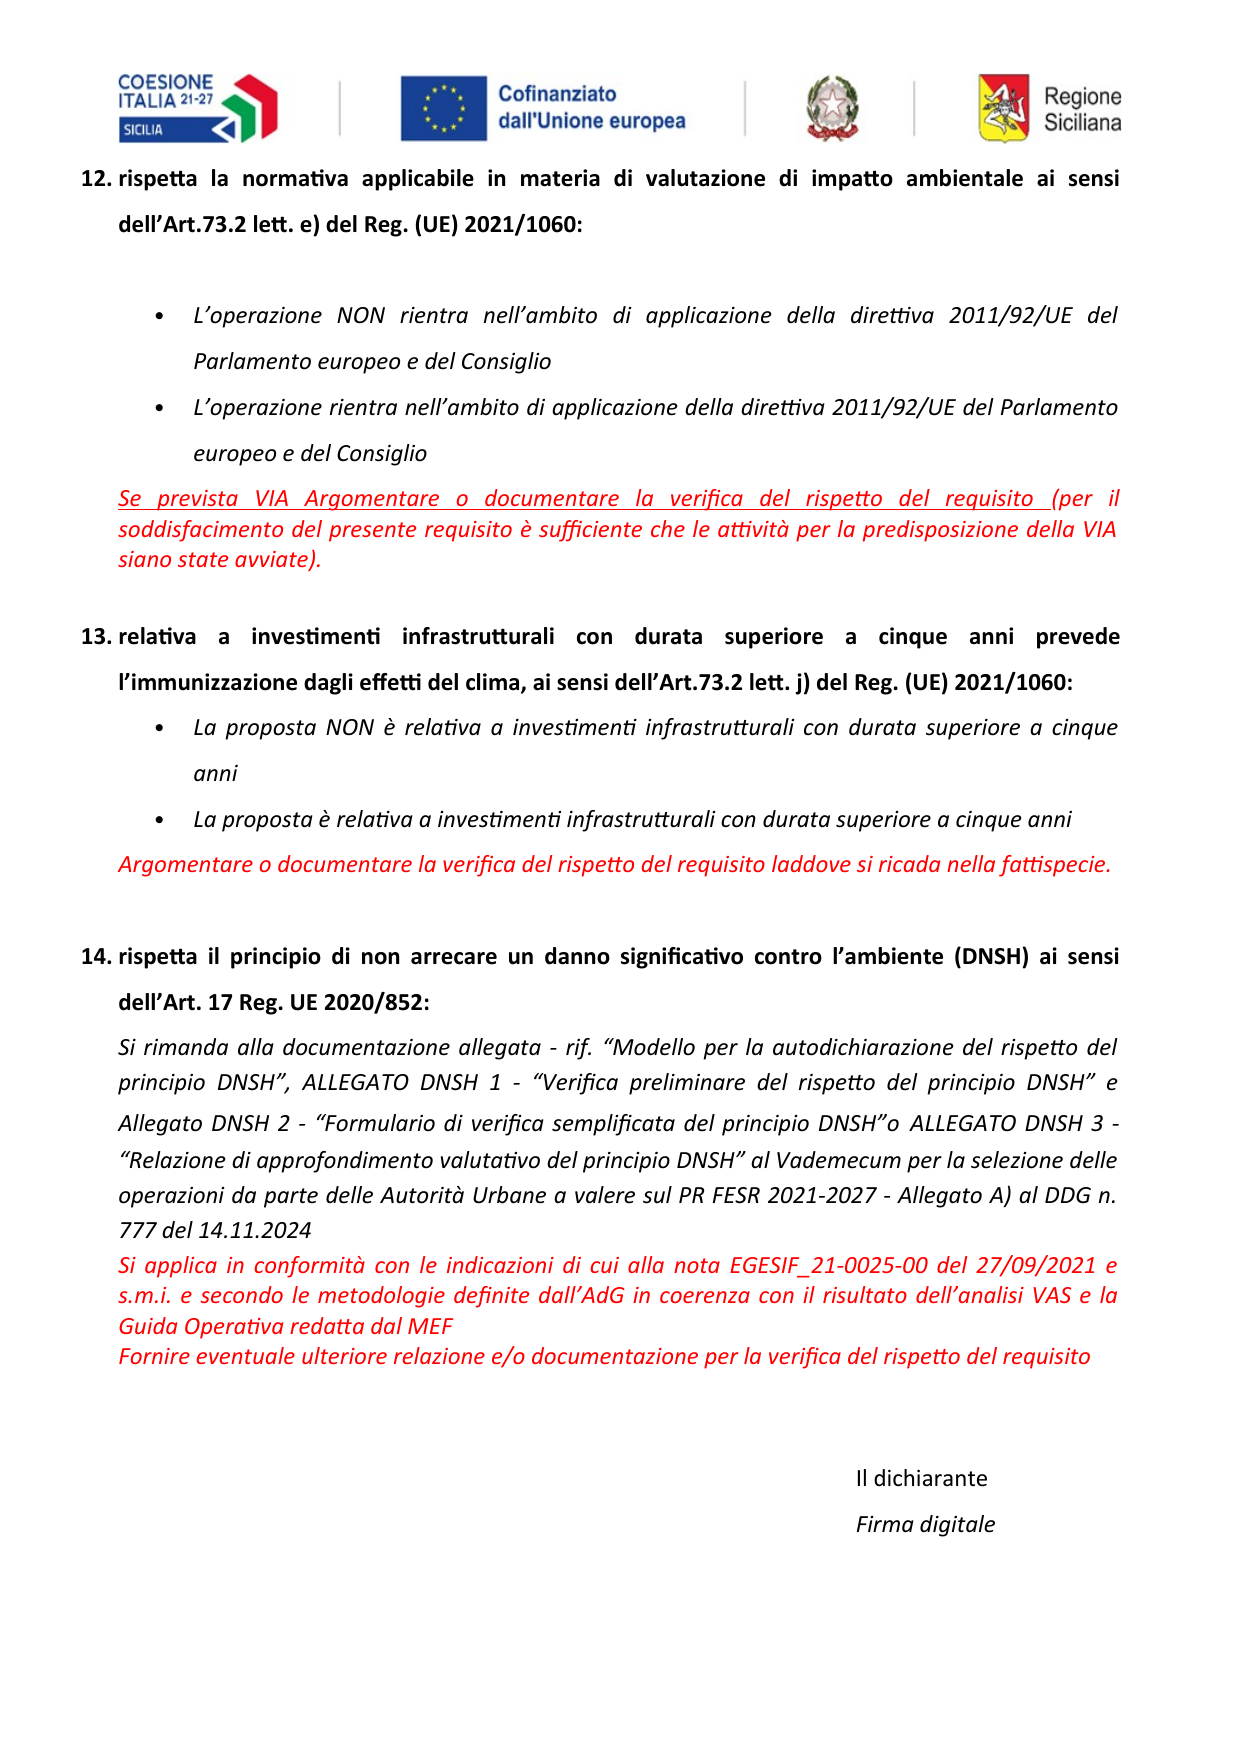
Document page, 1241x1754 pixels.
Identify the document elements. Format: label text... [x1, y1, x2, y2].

text Si applica in conformità con le indicazioni di cui alla nota EGESIF_21-0025-00 del 27/09/2021 e s.m.i. e secondo le metodologie definite dall’AdG in coerenza con il risultato dell’analisi VAS e la Guida Operativa redatta dal MEF [118, 1249, 1122, 1340]
list L’operazione NON rientra nell’ambito di applicazione della direttiva 2011/92/UE del Parlamento europeo e del Consiglio [156, 300, 1122, 376]
list L’operazione rientra nell’ambito di applicazione della direttiva 2011/92/UE del Parlamento europeo e del Consiglio [156, 391, 1122, 467]
list rispetta il principio di non arrecare un danno significativo contro l’ambiente (DNSH) ai sensi dell’Art. 17 Reg. UE 2020/852: [81, 940, 1122, 1016]
text Il dichiarante [856, 1462, 1122, 1493]
text Se prevista VIA Argomentare o documentare la verifica del rispetto del requisito (per il soddisfacimento del presente requisito è sufficiente che le attività per la predisposizione della VIA siano state avviate). [118, 483, 1122, 574]
picture [118, 73, 1122, 144]
list La proposta è relativa a investimenti infrastrutturali con durata superiore a cinque anni [156, 803, 1122, 833]
list La proposta NON è relativa a investimenti infrastrutturali con durata superiore a cinque anni [156, 711, 1122, 788]
text Firma digitale [856, 1508, 1122, 1539]
list relativa a investimenti infrastrutturali con durata superiore a cinque anni prevede l’immunizzazione dagli effetti del clima, ai sensi dell’Art.73.2 lett. j) del Reg. (UE) 2021/1060: [81, 620, 1122, 696]
text Si rimanda alla documentazione allegata - rif. “Modello per la autodichiarazione del rispetto del principio DNSH”, ALLEGATO DNSH 1 - “Verifica preliminare del rispetto del principio DNSH” e Allegato DNSH 2 - “Formulario di verifica semplificata del principio DNSH”o ALLEGATO DNSH 3 - “Relazione di approfondimento valutativo del principio DNSH” al Vademecum per la selezione delle operazioni da parte delle Autorità Urbane a valere sul PR FESR 2021-2027 - Allegato A) al DDG n. 777 del 14.11.2024 [118, 1031, 1122, 1244]
text Argomentare o documentare la verifica del rispetto del requisito laddove si ricada nella fattispecie. [118, 848, 1122, 879]
text Fornire eventuale ulteriore relazione e/o documentazione per la verifica del rispetto del requisito [118, 1340, 1122, 1371]
list rispetta la normativa applicabile in materia di valutazione di impatto ambientale ai sensi dell’Art.73.2 lett. e) del Reg. (UE) 2021/1060: [81, 162, 1122, 239]
